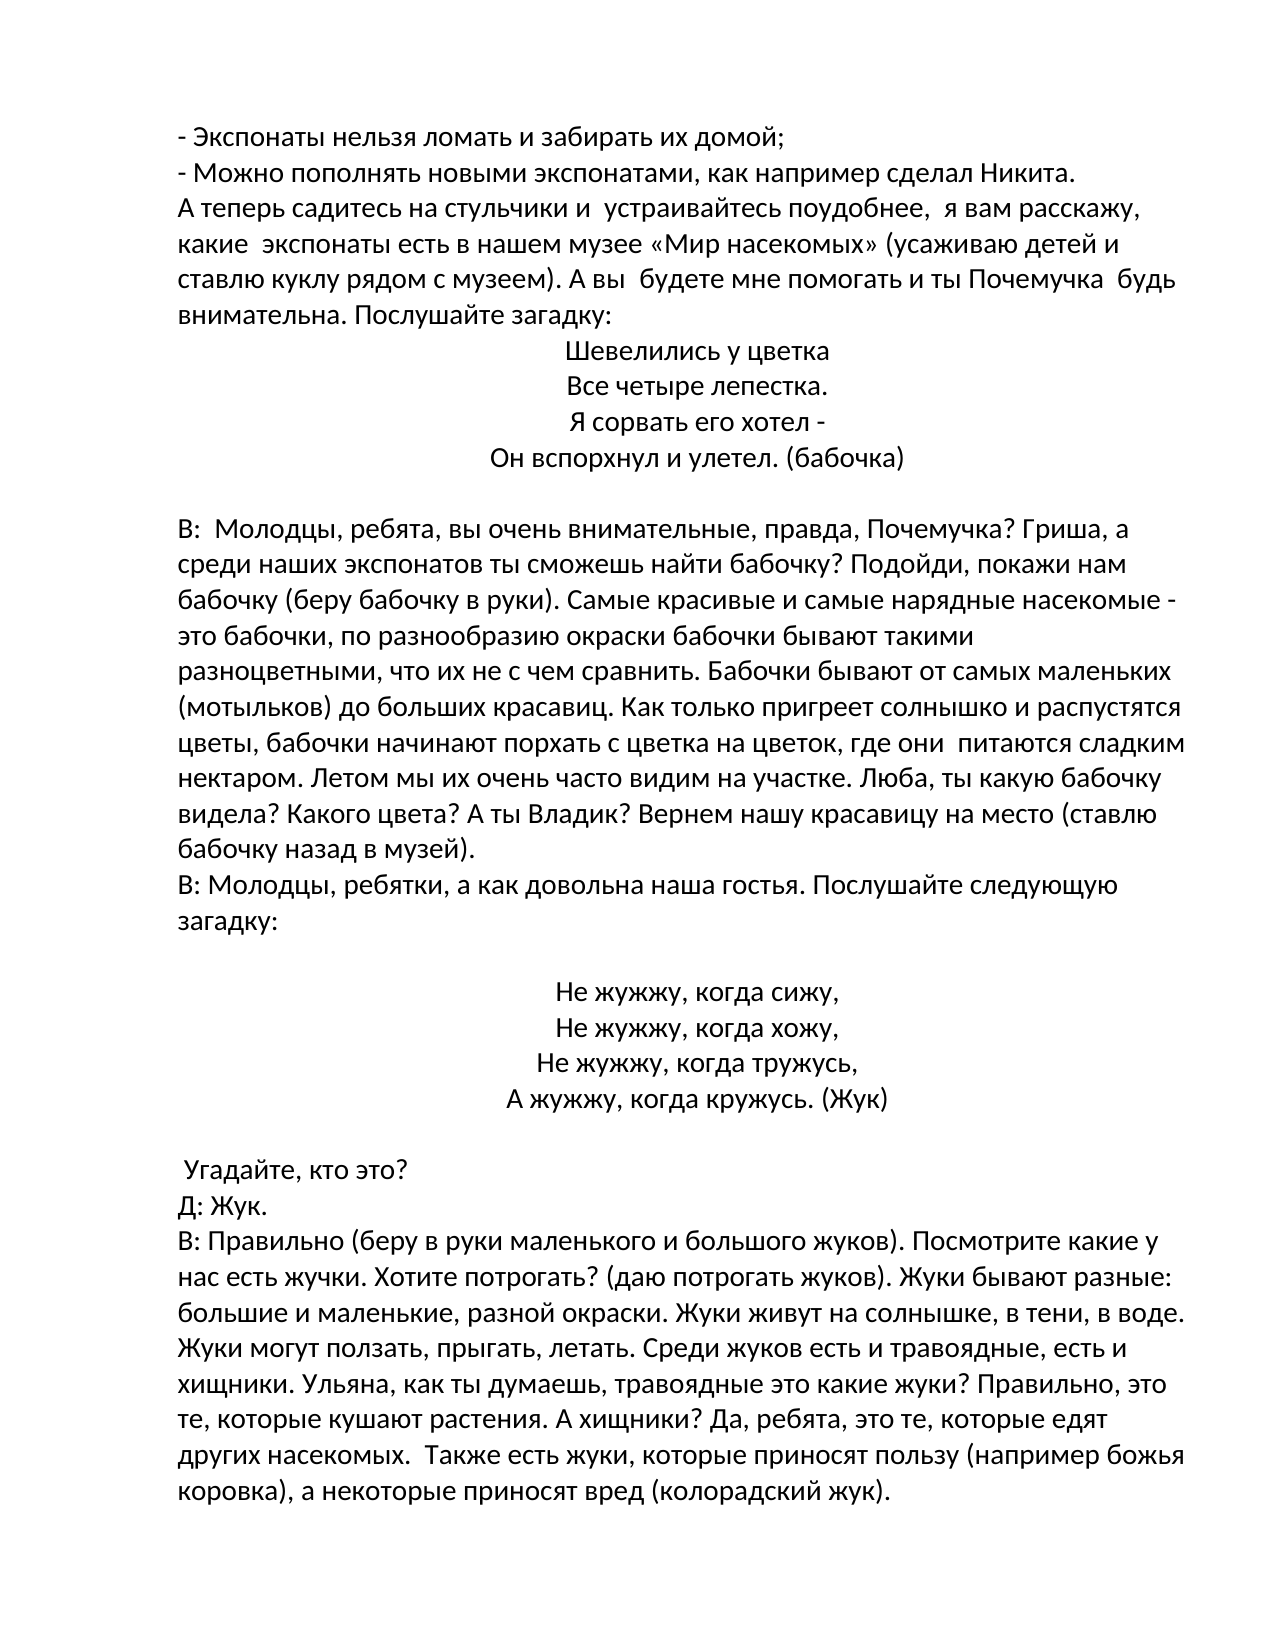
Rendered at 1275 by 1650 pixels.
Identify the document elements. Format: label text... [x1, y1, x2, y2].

text Не жужжу, когда хожу, [177, 1009, 1186, 1044]
text - Экспонаты нельзя ломать и забирать их домой; [177, 118, 1186, 154]
text Все четыре лепестка. [177, 367, 1186, 403]
text В: Молодцы, ребятки, а как довольна наша гостья. Послушайте следующую загадку: [177, 866, 1186, 937]
text В: Молодцы, ребята, вы очень внимательные, правда, Почемучка? Гриша, а среди наших экспонатов ты сможешь найти бабочку? Подойди, покажи нам бабочку (беру бабочку в руки). Самые красивые и самые нарядные насекомые - это бабочки, по разнообразию окраски бабочки бывают такими разноцветными, что их не с чем сравнить. Бабочки бывают от самых маленьких (мотыльков) до больших красавиц. Как только пригреет солнышко и распустятся цветы, бабочки начинают порхать с цветка на цветок, где они питаются сладким нектаром. Летом мы их очень часто видим на участке. Люба, ты какую бабочку видела? Какого цвета? А ты Владик? Вернем нашу красавицу на место (ставлю бабочку назад в музей). [177, 510, 1186, 866]
text Он вспорхнул и улетел. (бабочка) [177, 439, 1186, 474]
text Д: Жук. [177, 1187, 1186, 1222]
text В: Правильно (беру в руки маленького и большого жуков). Посмотрите какие у нас есть жучки. Хотите потрогать? (даю потрогать жуков). Жуки бывают разные: большие и маленькие, разной окраски. Жуки живут на солнышке, в тени, в воде. Жуки могут ползать, прыгать, летать. Среди жуков есть и травоядные, есть и хищники. Ульяна, как ты думаешь, травоядные это какие жуки? Правильно, это те, которые кушают растения. А хищники? Да, ребята, это те, которые едят других насекомых. Также есть жуки, которые приносят пользу (например божья коровка), а некоторые приносят вред (колорадский жук). [177, 1222, 1186, 1507]
text Не жужжу, когда тружусь, [177, 1044, 1186, 1080]
text - Можно пополнять новыми экспонатами, как например сделал Никита. [177, 154, 1186, 189]
text А теперь садитесь на стульчики и устраивайтесь поудобнее, я вам расскажу, какие экспонаты есть в нашем музее «Мир насекомых» (усаживаю детей и ставлю куклу рядом с музеем). А вы будете мне помогать и ты Почемучка будь внимательна. Послушайте загадку: [177, 189, 1186, 332]
text Шевелились у цветка [177, 332, 1186, 367]
text А жужжу, когда кружусь. (Жук) [177, 1080, 1186, 1116]
text Не жужжу, когда сижу, [177, 973, 1186, 1009]
text Угадайте, кто это? [177, 1151, 1186, 1187]
text Я сорвать его хотел - [177, 403, 1186, 439]
